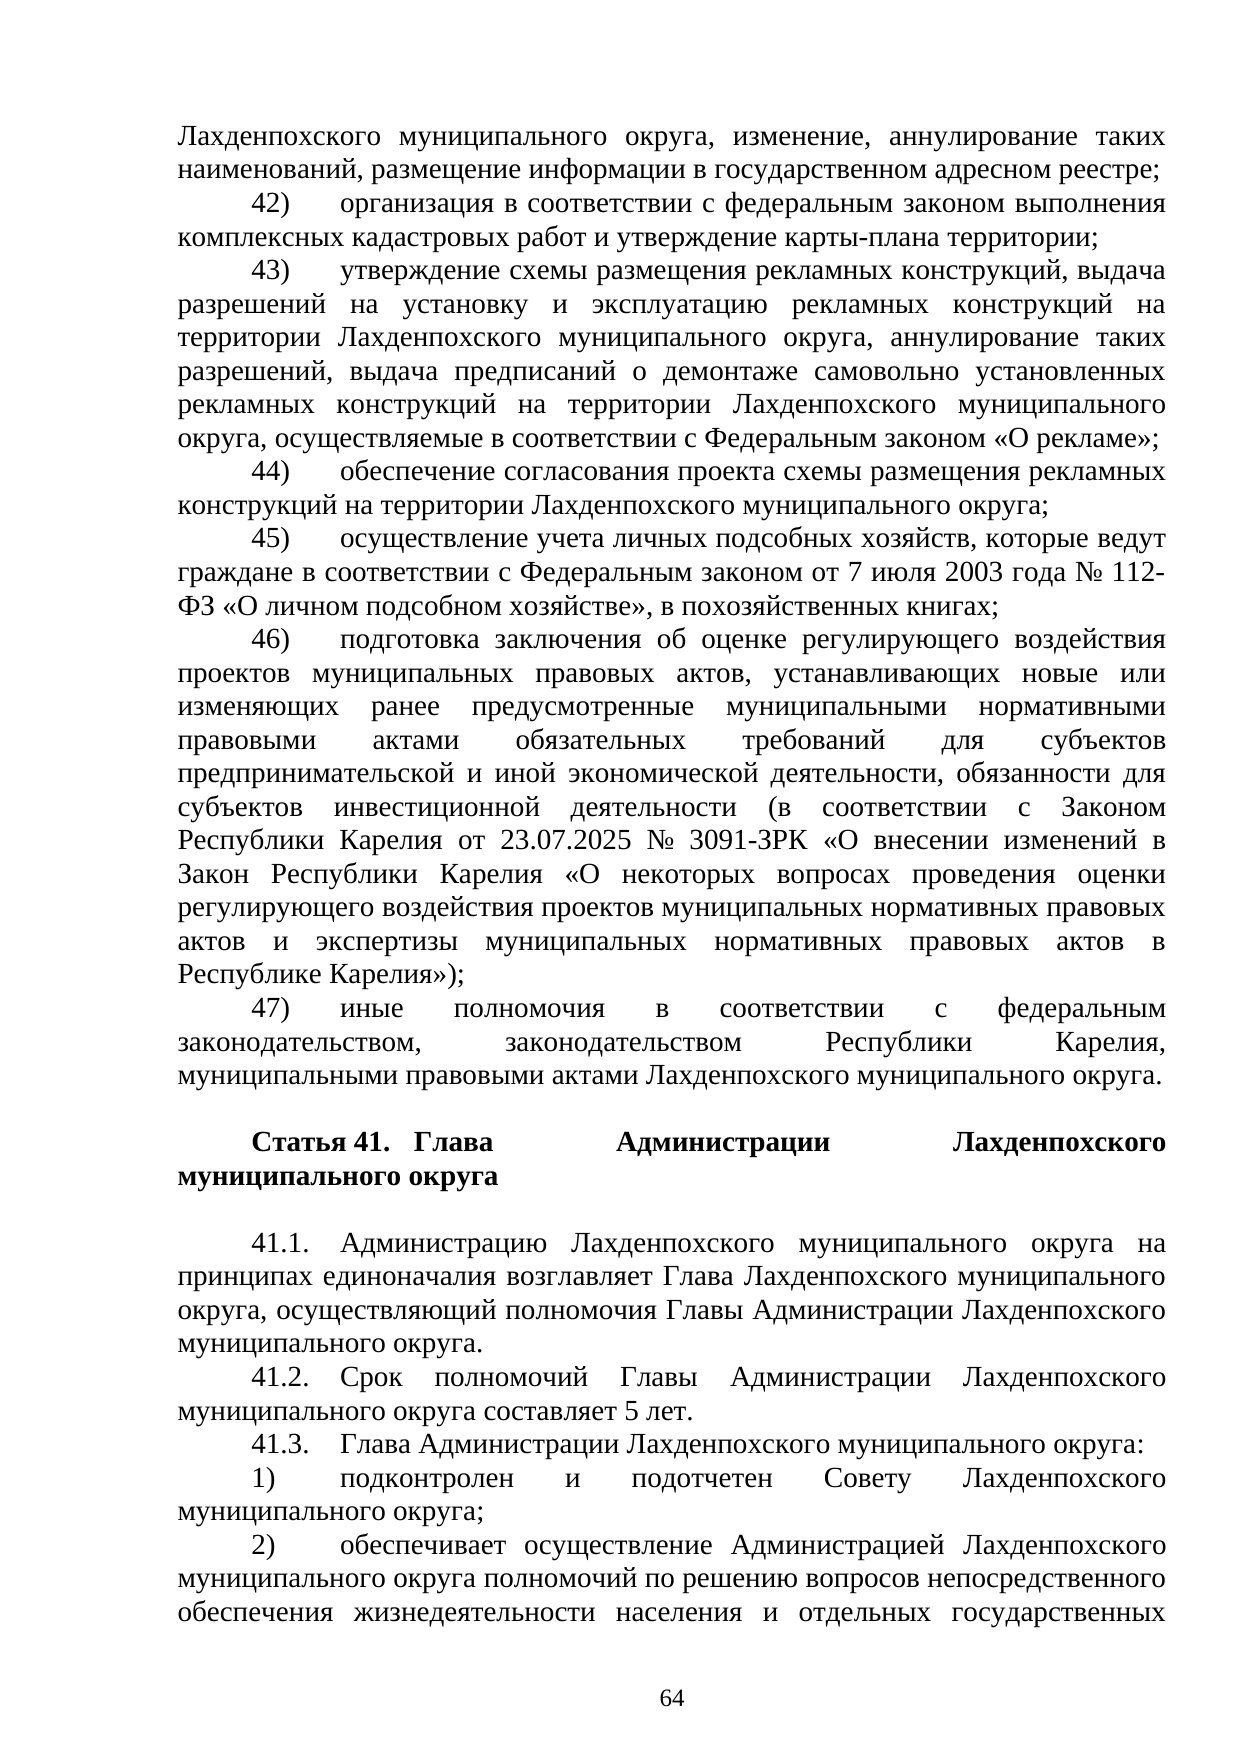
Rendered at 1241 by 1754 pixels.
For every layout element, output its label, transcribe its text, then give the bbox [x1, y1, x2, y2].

list организация в соответствии с федеральным законом выполнения комплексных кадастровых работ и утверждение карты-плана территории; [177, 185, 1167, 252]
list осуществление учета личных подсобных хозяйств, которые ведут граждане в соответствии с Федеральным законом от 7 июля 2003 года № 112-ФЗ «О личном подсобном хозяйстве», в похозяйственных книгах; [177, 521, 1167, 621]
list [177, 118, 1167, 185]
list Глава Администрации Лахденпохского муниципального округа: [177, 1426, 1167, 1460]
list подготовка заключения об оценке регулирующего воздействия проектов муниципальных правовых актов, устанавливающих новые или изменяющих ранее предусмотренные муниципальными нормативными правовыми актами обязательных требований для субъектов предпринимательской и иной экономической деятельности, обязанности для субъектов инвестиционной деятельности (в соответствии с Законом Республики Карелия от 23.07.2025 № 3091-ЗРК «О внесении изменений в Закон Республики Карелия «О некоторых вопросах проведения оценки регулирующего воздействия проектов муниципальных нормативных правовых актов и экспертизы муниципальных нормативных правовых актов в Республике Карелия»); [177, 621, 1167, 990]
list иные полномочия в соответствии с федеральным законодательством, законодательством Республики Карелия, муниципальными правовыми актами Лахденпохского муниципального округа. [177, 990, 1167, 1091]
list Срок полномочий Главы Администрации Лахденпохского муниципального округа составляет 5 лет. [177, 1359, 1167, 1426]
list обеспечение согласования проекта схемы размещения рекламных конструкций на территории Лахденпохского муниципального округа; [177, 453, 1167, 521]
list Администрацию Лахденпохского муниципального округа на принципах единоначалия возглавляет Глава Лахденпохского муниципального округа, осуществляющий полномочия Главы Администрации Лахденпохского муниципального округа. [177, 1225, 1167, 1359]
list утверждение схемы размещения рекламных конструкций, выдача разрешений на установку и эксплуатацию рекламных конструкций на территории Лахденпохского муниципального округа, аннулирование таких разрешений, выдача предписаний о демонтаже самовольно установленных рекламных конструкций на территории Лахденпохского муниципального округа, осуществляемые в соответствии с Федеральным законом «О рекламе»; [177, 252, 1167, 453]
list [177, 1527, 1167, 1627]
list Глава Администрации Лахденпохского муниципального округа [177, 1124, 1167, 1191]
list подконтролен и подотчетен Совету Лахденпохского муниципального округа; [177, 1460, 1167, 1527]
